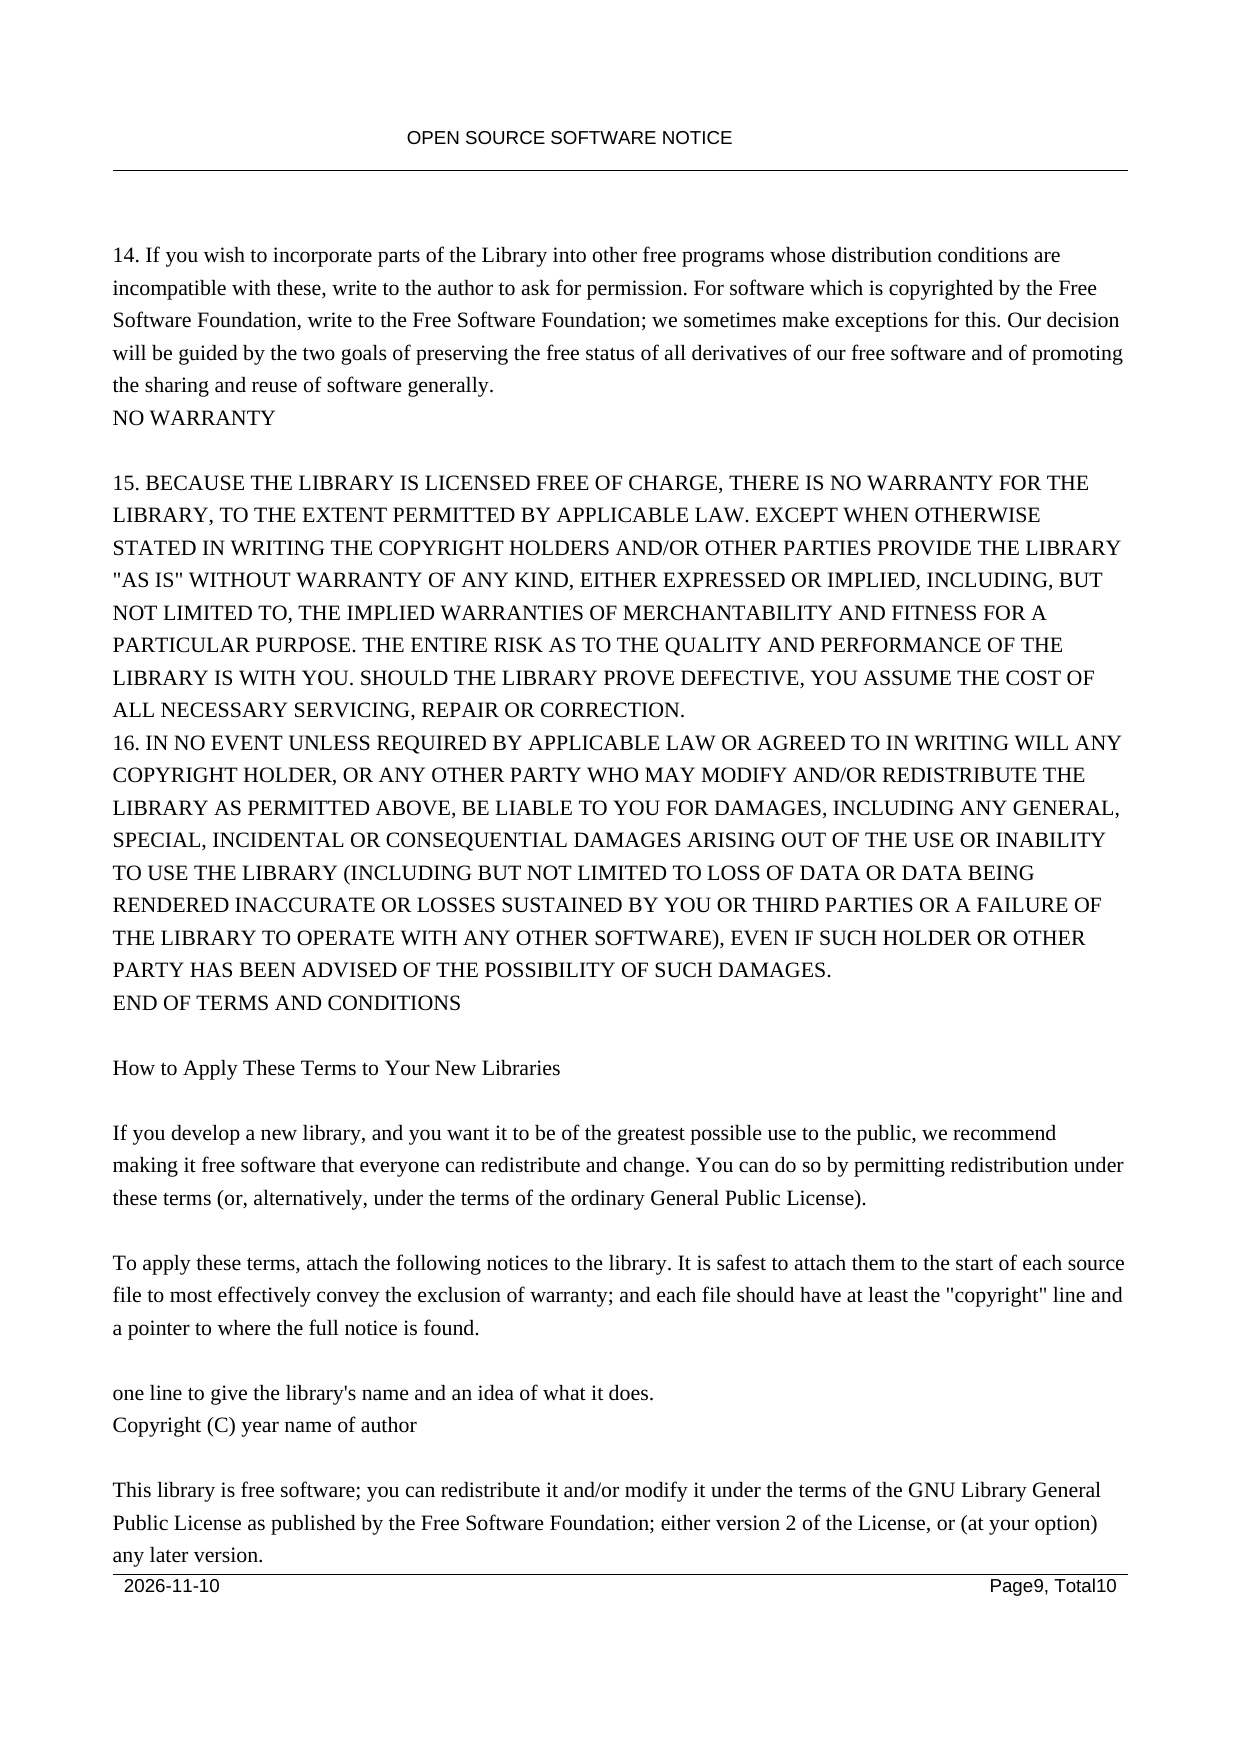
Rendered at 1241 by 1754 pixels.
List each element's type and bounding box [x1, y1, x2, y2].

text [112, 206, 1128, 1571]
